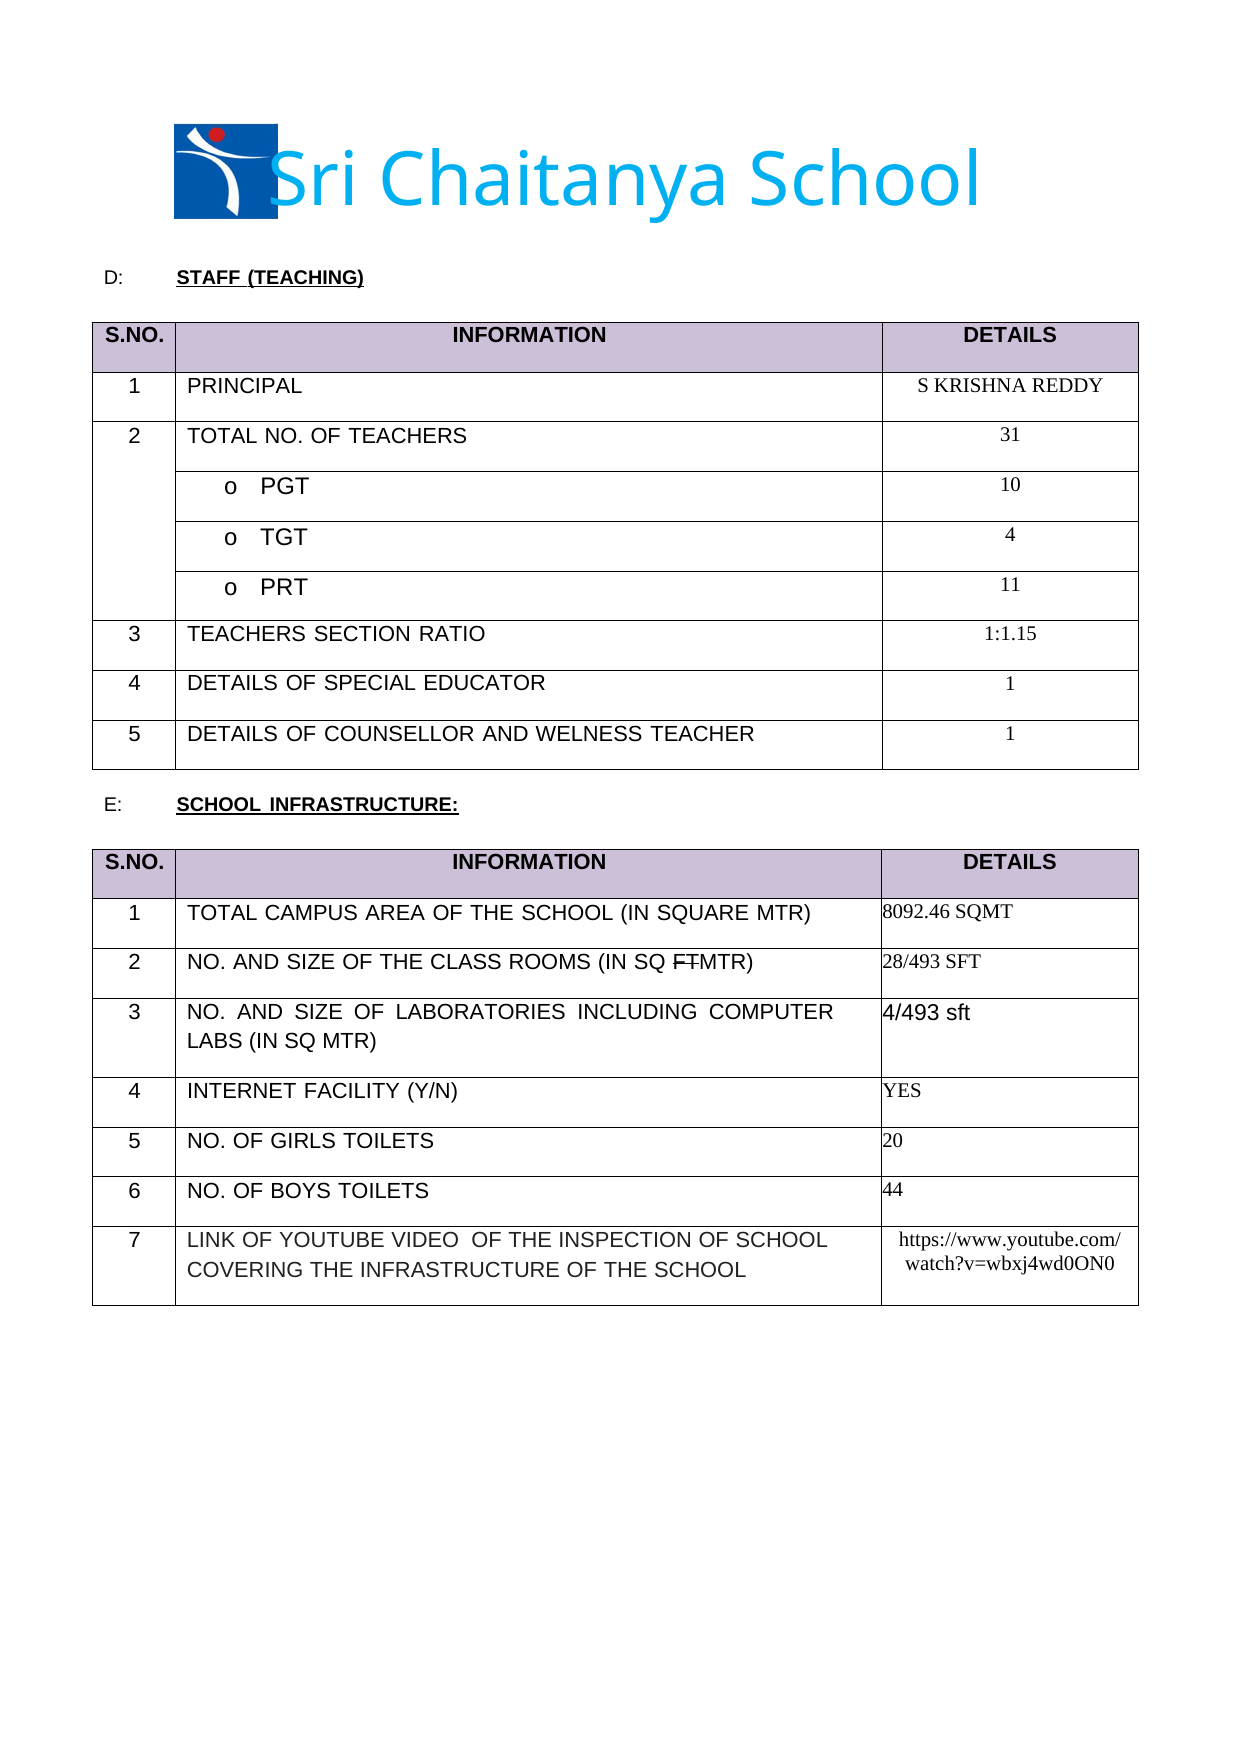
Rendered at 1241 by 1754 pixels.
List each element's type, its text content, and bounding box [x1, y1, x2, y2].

text D: STAFF (TEACHING) [103, 266, 1169, 289]
table_cell TOTAL CAMPUS AREA OF THE SCHOOL (IN SQUARE MTR) [176, 899, 881, 948]
table_header DETAILS [882, 850, 1138, 898]
table_cell 7 [93, 1227, 175, 1305]
table_cell https://www.youtube.com/watch?v=wbxj4wd0ON0 [882, 1227, 1138, 1305]
table_cell 1:1.15 [883, 621, 1138, 670]
text E: SCHOOL INFRASTRUCTURE: [103, 793, 1169, 816]
table_cell 2 [93, 422, 175, 620]
table_cell 8092.46 SQMT [882, 899, 1138, 948]
table_cell 1 [93, 373, 175, 421]
table_cell NO. AND SIZE OF LABORATORIES INCLUDING COMPUTER LABS (IN SQ MTR) [176, 999, 881, 1077]
table_cell 4 [93, 671, 175, 719]
table_cell 3 [93, 999, 175, 1077]
table_header DETAILS [883, 323, 1138, 372]
table_cell DETAILS OF COUNSELLOR AND WELNESS TEACHER [176, 721, 882, 769]
table_cell 6 [93, 1177, 175, 1226]
table_cell 20 [882, 1128, 1138, 1176]
table_cell NO. AND SIZE OF THE CLASS ROOMS (IN SQ FTMTR) [176, 949, 881, 997]
table_cell DETAILS OF SPECIAL EDUCATOR [176, 671, 882, 719]
table_cell 3 [93, 621, 175, 670]
table_cell 5 [93, 721, 175, 769]
table_cell PRINCIPAL [176, 373, 882, 421]
table_cell 1 [883, 671, 1138, 719]
table_cell 5 [93, 1128, 175, 1176]
table_cell LINK OF YOUTUBE VIDEO OF THE INSPECTION OF SCHOOL COVERING THE INFRASTRUCTURE OF THE SCHOOL [176, 1227, 881, 1305]
table_cell 28/493 SFT [882, 949, 1138, 997]
table_cell o PGT [176, 472, 882, 521]
table_cell o TGT [176, 522, 882, 571]
table_cell TEACHERS SECTION RATIO [176, 621, 882, 670]
table_header S.NO. [93, 850, 175, 898]
table_cell NO. OF BOYS TOILETS [176, 1177, 881, 1226]
table_header INFORMATION [176, 323, 882, 372]
table_cell o PRT [176, 572, 882, 620]
table_cell S KRISHNA REDDY [883, 373, 1138, 421]
table_header S.NO. [93, 323, 175, 372]
table_cell 4 [93, 1078, 175, 1127]
table_cell 4 [883, 522, 1138, 571]
table_cell 1 [883, 721, 1138, 769]
table_cell TOTAL NO. OF TEACHERS [176, 422, 882, 471]
table_cell 11 [883, 572, 1138, 620]
table_header INFORMATION [176, 850, 881, 898]
table_cell 44 [882, 1177, 1138, 1226]
table_cell YES [882, 1078, 1138, 1127]
table_cell NO. OF GIRLS TOILETS [176, 1128, 881, 1176]
table_cell INTERNET FACILITY (Y/N) [176, 1078, 881, 1127]
table_cell 2 [93, 949, 175, 997]
picture [174, 123, 278, 219]
table_cell 31 [883, 422, 1138, 471]
table_cell 1 [93, 899, 175, 948]
table_cell 4/493 sft [882, 999, 1138, 1077]
table_cell 10 [883, 472, 1138, 521]
